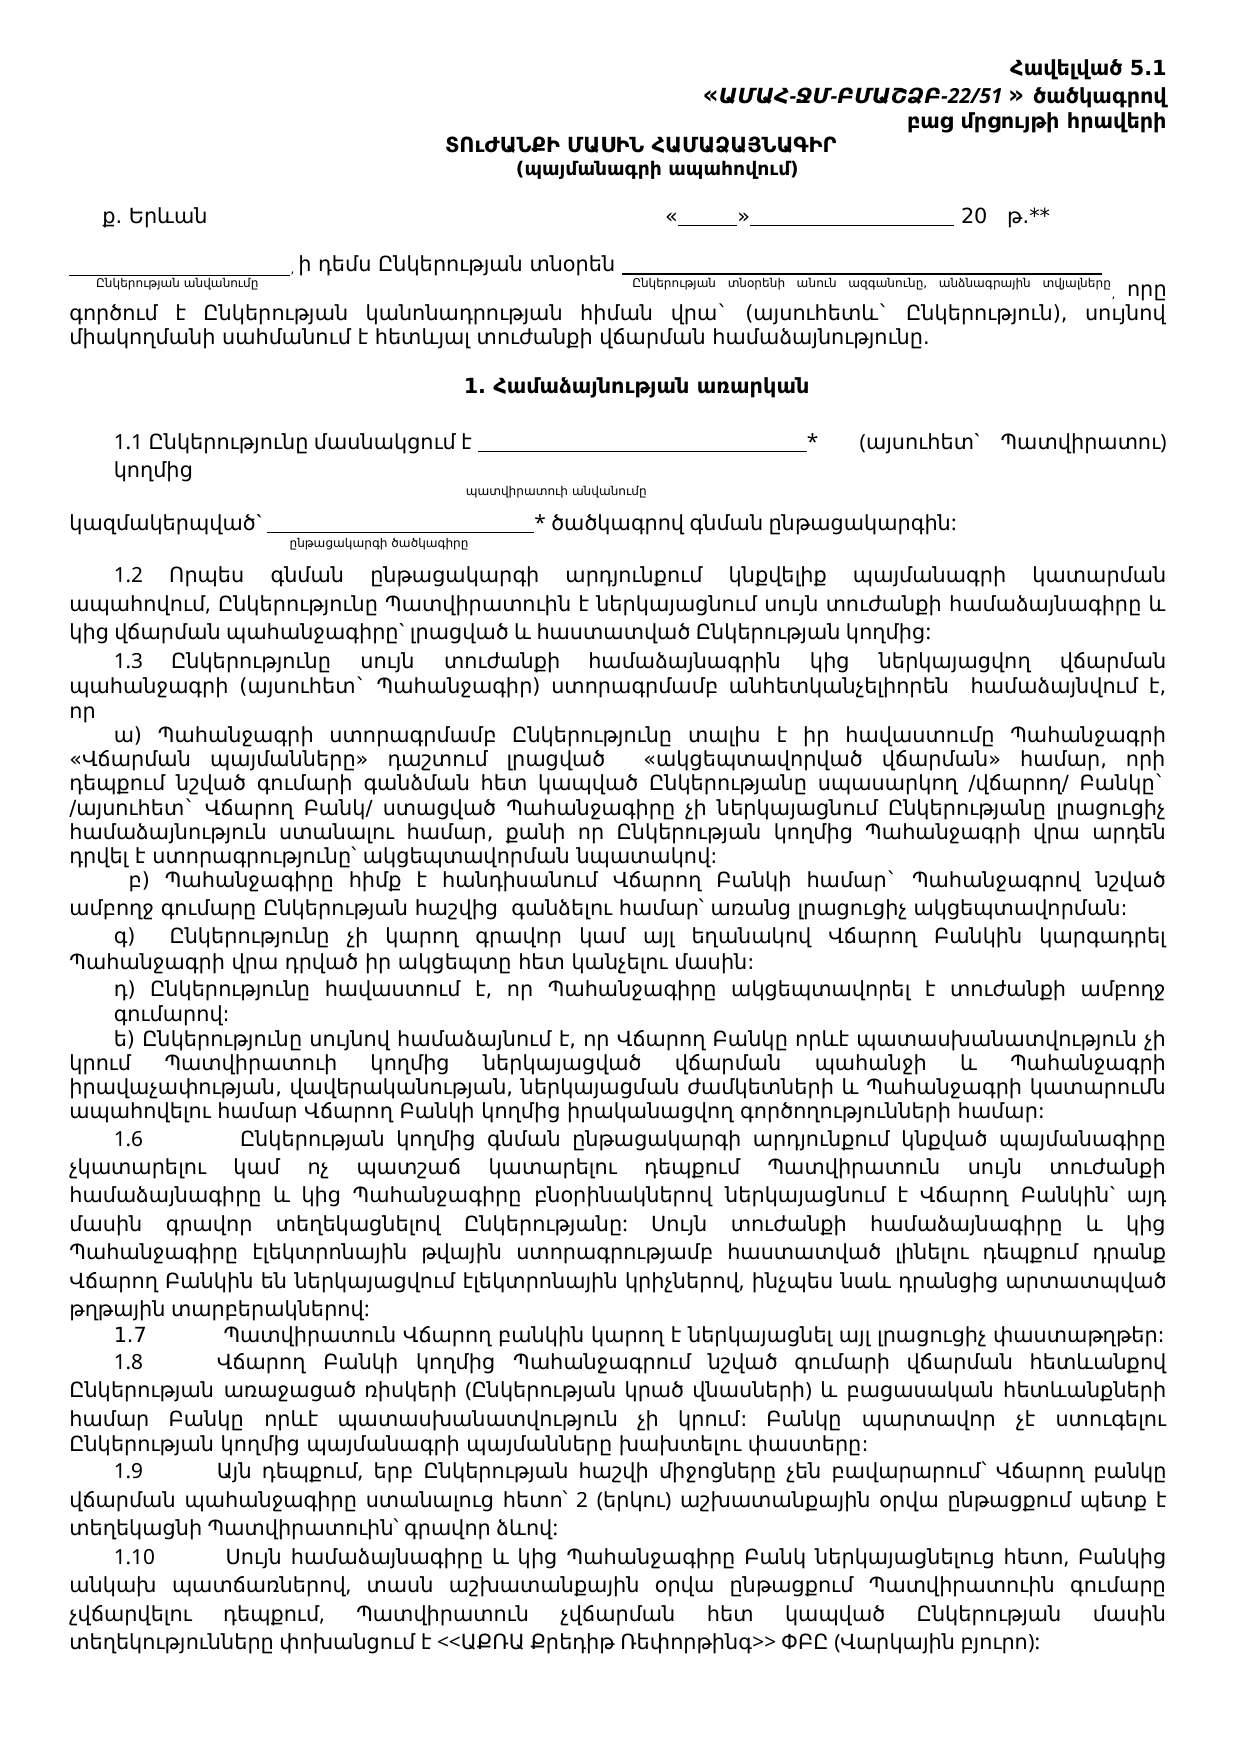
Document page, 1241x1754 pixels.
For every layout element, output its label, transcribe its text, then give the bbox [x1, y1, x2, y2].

text դ) Ընկերությունը հավաստում է, որ Պահանջագիրը ակցեպտավորել է տուժանքի ամբողջ գումարով: [113, 974, 1167, 1027]
text 1.2 Որպես գնման ընթացակարգի արդյունքում կնքվելիք պայմանագրի կատարման ապահովում, Ընկերությունը Պատվիրատուին է ներկայացնում սույն տուժանքի համաձայնագիրը և կից վճարման պահանջագիրը` լրացված և հաստատված Ընկերության կողմից: [69, 561, 1167, 646]
list Վճարող Բանկի կողմից Պահանջագրում նշված գումարի վճարման հետևանքով Ընկերության առաջացած ռիսկերի (Ընկերության կրած վնասների) և բացասական հետևանքների համար Բանկը որևէ պատասխանատվություն չի կրում: Բանկը պարտավոր չէ ստուգելու Ընկերության կողմից պայմանագրի պայմանները խախտելու փաստերը: [69, 1347, 1167, 1457]
text բաց մրցույթի հրավերի [69, 109, 1167, 133]
list Այն դեպքում, երբ Ընկերության հաշվի միջոցները չեն բավարարում՝ Վճարող բանկը վճարման պահանջագիրը ստանալուց հետո՝ 2 (երկու) աշխատանքային օրվա ընթացքում պետք է տեղեկացնի Պատվիրատուին՝ գրավոր ձևով: [69, 1457, 1167, 1542]
text 1.1 Ընկերությունը մասնակցում է * (այսուհետ` Պատվիրատու) կողմից [113, 427, 1167, 484]
text 1.3 Ընկերությունը սույն տուժանքի համաձայնագրին կից ներկայացվող վճարման պահանջագրի (այսուհետ` Պահանջագիր) ստորագրմամբ անհետկանչելիորեն համաձայնվում է, որ [69, 646, 1167, 723]
list Ընկերության կողմից գնման ընթացակարգի արդյունքում կնքված պայմանագիրը չկատարելու կամ ոչ պատշաճ կատարելու դեպքում Պատվիրատուն սույն տուժանքի համաձայնագիրը և կից Պահանջագիրը բնօրինակներով ներկայացնում է Վճարող Բանկին` այդ մասին գրավոր տեղեկացնելով Ընկերությանը: Սույն տուժանքի համաձայնագիրը և կից Պահանջագիրը էլեկտրոնային թվային ստորագրությամբ հաստատված լինելու դեպքում դրանք Վճարող Բանկին են ներկայացվում էլեկտրոնային կրիչներով, ինչպես նաև դրանցից արտատպված թղթային տարբերակներով: [69, 1124, 1167, 1323]
text գ) Ընկերությունը չի կարող գրավոր կամ այլ եղանակով Վճարող Բանկին կարգադրել Պահանջագրի վրա դրված իր ակցեպտը հետ կանչելու մասին: [69, 921, 1167, 974]
text ե) Ընկերությունը սույնով համաձայնում է, որ Վճարող Բանկը որևէ պատասխանատվություն չի կրում Պատվիրատուի կողմից ներկայացված վճարման պահանջի և Պահանջագրի իրավաչափության, վավերականության, ներկայացման ժամկետների և Պահանջագրի կատարումն ապահովելու համար Վճարող Բանկի կողմից իրականացվող գործողությունների համար: [69, 1027, 1167, 1124]
text ա) Պահանջագրի ստորագրմամբ Ընկերությունը տալիս է իր հավաստումը Պահանջագրի «Վճարման պայմանները» դաշտում լրացված «ակցեպտավորված վճարման» համար, որի դեպքում նշված գումարի գանձման հետ կապված Ընկերությանը սպասարկող /վճարող/ Բանկը` /այսուհետ` Վճարող Բանկ/ ստացված Պահանջագիրը չի ներկայացնում Ընկերությանը լրացուցիչ համաձայնություն ստանալու համար, քանի որ Ընկերության կողմից Պահանջագրի վրա արդեն դրվել է ստորագրությունը՝ ակցեպտավորման նպատակով: [69, 723, 1167, 868]
text կազմակերպված` * ծածկագրով գնման ընթացակարգին: [69, 508, 1167, 536]
text Հավելված 5.1 [69, 56, 1167, 80]
text 1. Համաձայնության առարկան [107, 374, 1167, 398]
text (պայմանագրի ապահովում) [69, 158, 1167, 179]
text Ընկերության անվանումը Ընկերության տնօրենի անուն ազգանունը, անձնագրային տվյալները, որը գործում է Ընկերության կանոնադրության հիման վրա` (այսուհետև` Ընկերություն), սույնով միակողմանի սահմանում է հետևյալ տուժանքի վճարման համաձայնությունը. [69, 277, 1167, 349]
list Պատվիրատուն Վճարող բանկին կարող է ներկայացնել այլ լրացուցիչ փաստաթղթեր: [69, 1323, 1167, 1347]
text ընթացակարգի ծածկագիրը [113, 536, 1167, 561]
text բ) Պահանջագիրը հիմք է հանդիսանում Վճարող Բանկի համար` Պահանջագրով նշված ամբողջ գումարը Ընկերության հաշվից գանձելու համար՝ առանց լրացուցիչ ակցեպտավորման: [69, 868, 1167, 921]
text պատվիրատուի անվանումը [113, 484, 1167, 508]
text ՏՈւԺԱՆՔԻ ՄԱՍԻՆ ՀԱՄԱՁԱՅՆԱԳԻՐ [69, 133, 1167, 158]
text «ԱՄԱՀ-ՋՄ-ԲՄԱՇՁԲ-22/51 » ծածկագրով [69, 80, 1167, 109]
text ք. Երևան « » 20 թ.** [69, 204, 1167, 228]
text , ի դեմս Ընկերության տնօրեն [69, 252, 1167, 277]
list Սույն համաձայնագիրը և կից Պահանջագիրը Բանկ ներկայացնելուց հետո, Բանկից անկախ պատճառներով, տասն աշխատանքային օրվա ընթացքում Պատվիրատուին գումարը չվճարվելու դեպքում, Պատվիրատուն չվճարման հետ կապված Ընկերության մասին տեղեկությունները փոխանցում է <<ԱՔՌԱ Քրեդիթ Ռեփորթինգ>> ՓԲԸ (Վարկային բյուրո): [69, 1542, 1167, 1656]
